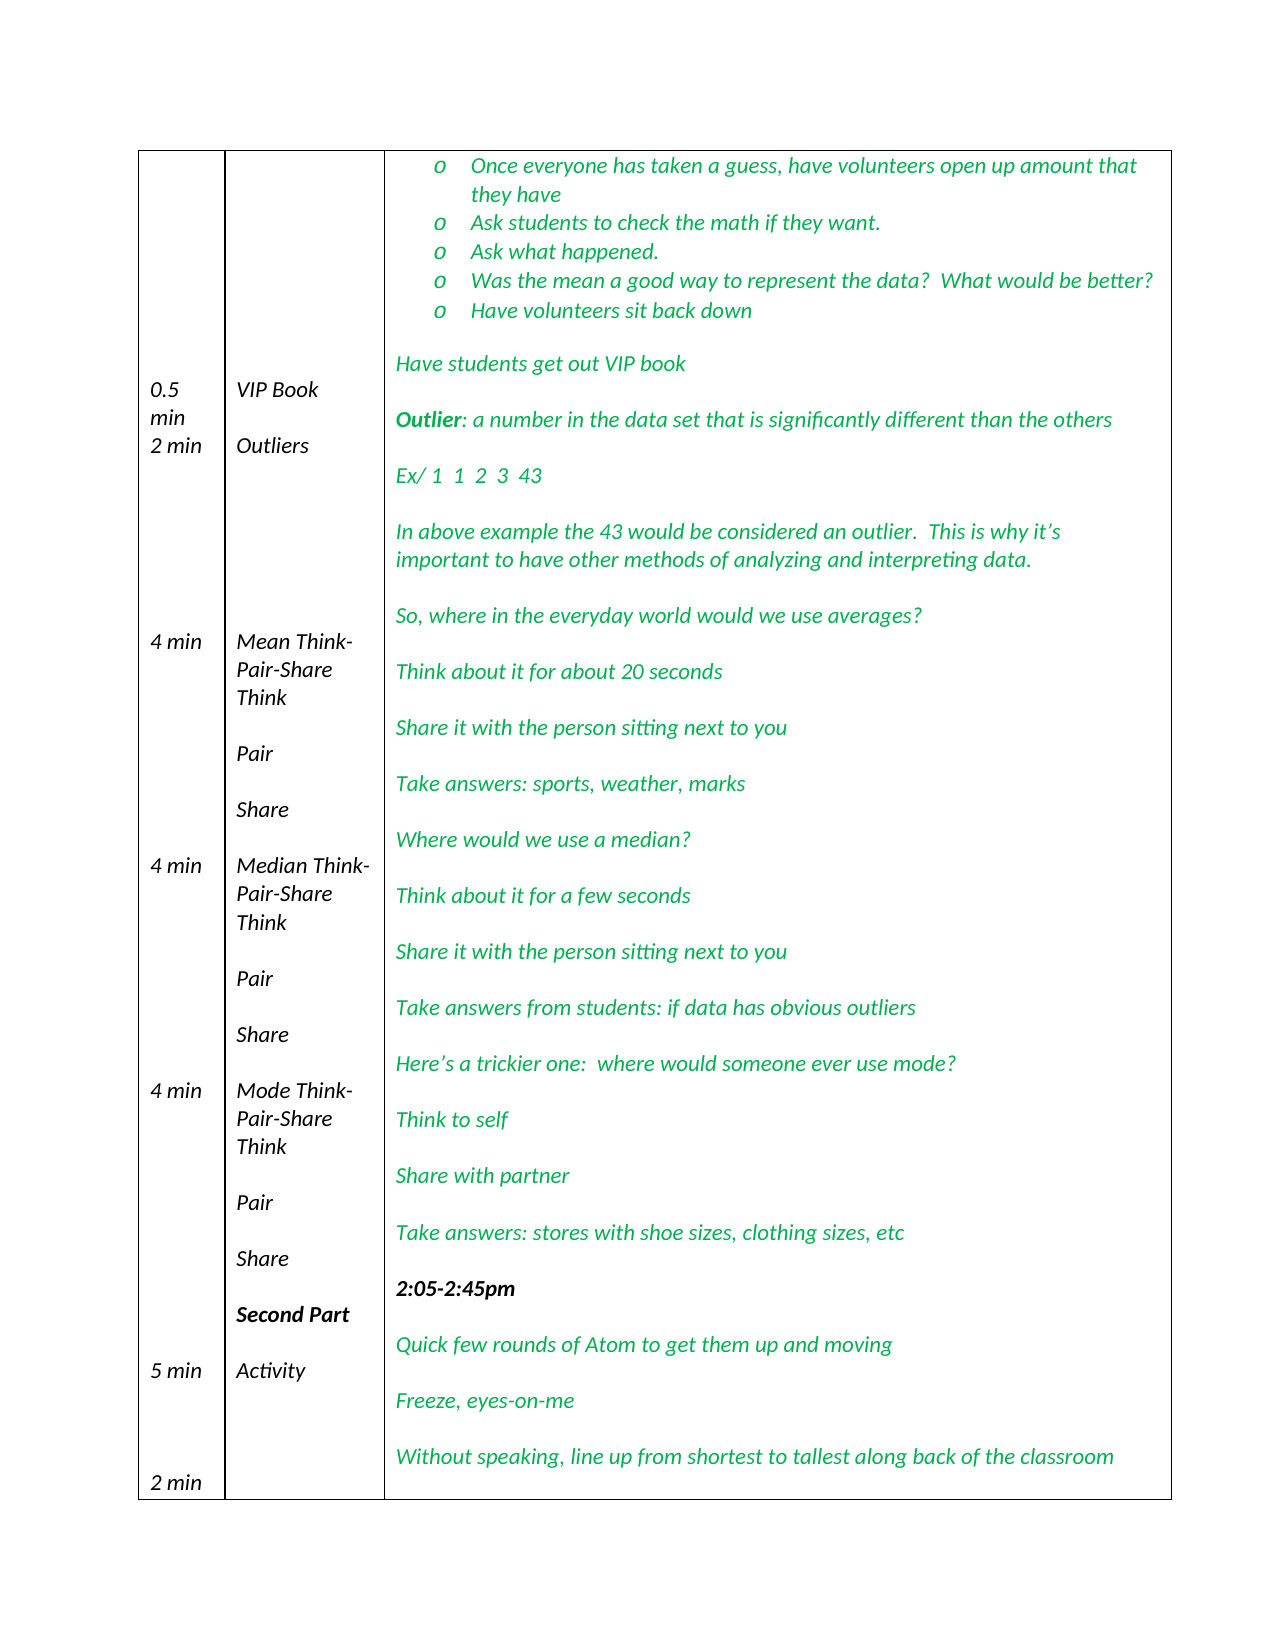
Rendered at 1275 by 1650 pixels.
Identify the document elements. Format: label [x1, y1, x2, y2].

table_cell [139, 151, 224, 1499]
table_cell [226, 151, 384, 1499]
table_cell [385, 151, 1171, 1499]
